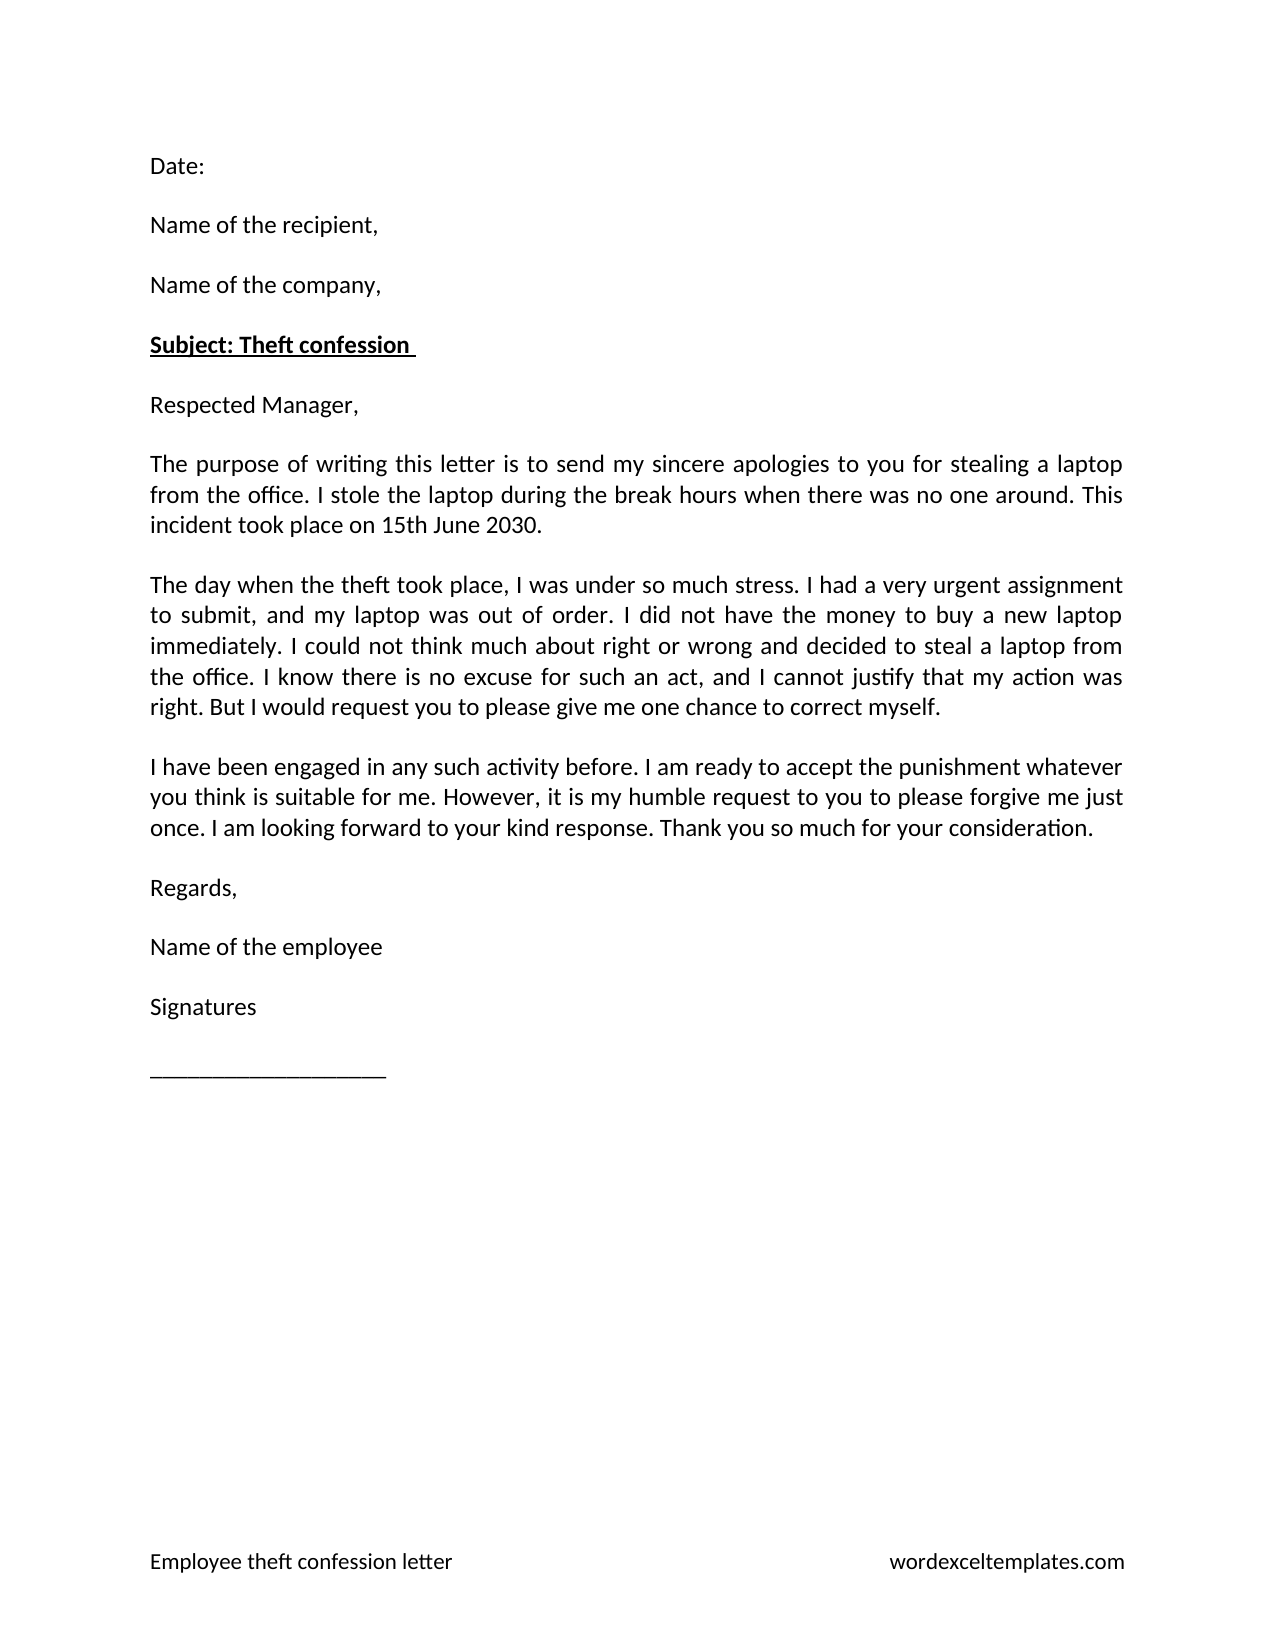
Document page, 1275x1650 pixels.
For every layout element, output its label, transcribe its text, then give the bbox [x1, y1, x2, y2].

text The purpose of writing this letter is to send my sincere apologies to you for stealing a laptop from the office. I stole the laptop during the break hours when there was no one around. This incident took place on 15th June 2030. [150, 448, 1125, 540]
text Date: [150, 150, 1125, 181]
text Name of the company, [150, 269, 1125, 300]
text The day when the theft took place, I was under so much stress. I had a very urgent assignment to submit, and my laptop was out of order. I did not have the money to buy a new laptop immediately. I could not think much about right or wrong and decided to steal a laptop from the office. I know there is no excuse for such an act, and I cannot justify that my action was right. But I would request you to please give me one chance to correct myself. [150, 569, 1125, 722]
text Name of the employee [150, 931, 1125, 962]
text Signatures [150, 991, 1125, 1022]
text Subject: Theft confession [150, 329, 1125, 359]
text Name of the recipient, [150, 210, 1125, 240]
text Regards, [150, 872, 1125, 902]
text Respected Manager, [150, 389, 1125, 419]
text I have been engaged in any such activity before. I am ready to accept the punishment whatever you think is suitable for me. However, it is my humble request to you to please forgive me just once. I am looking forward to your kind response. Thank you so much for your consideration. [150, 751, 1125, 842]
text ___________________ [150, 1051, 1125, 1081]
